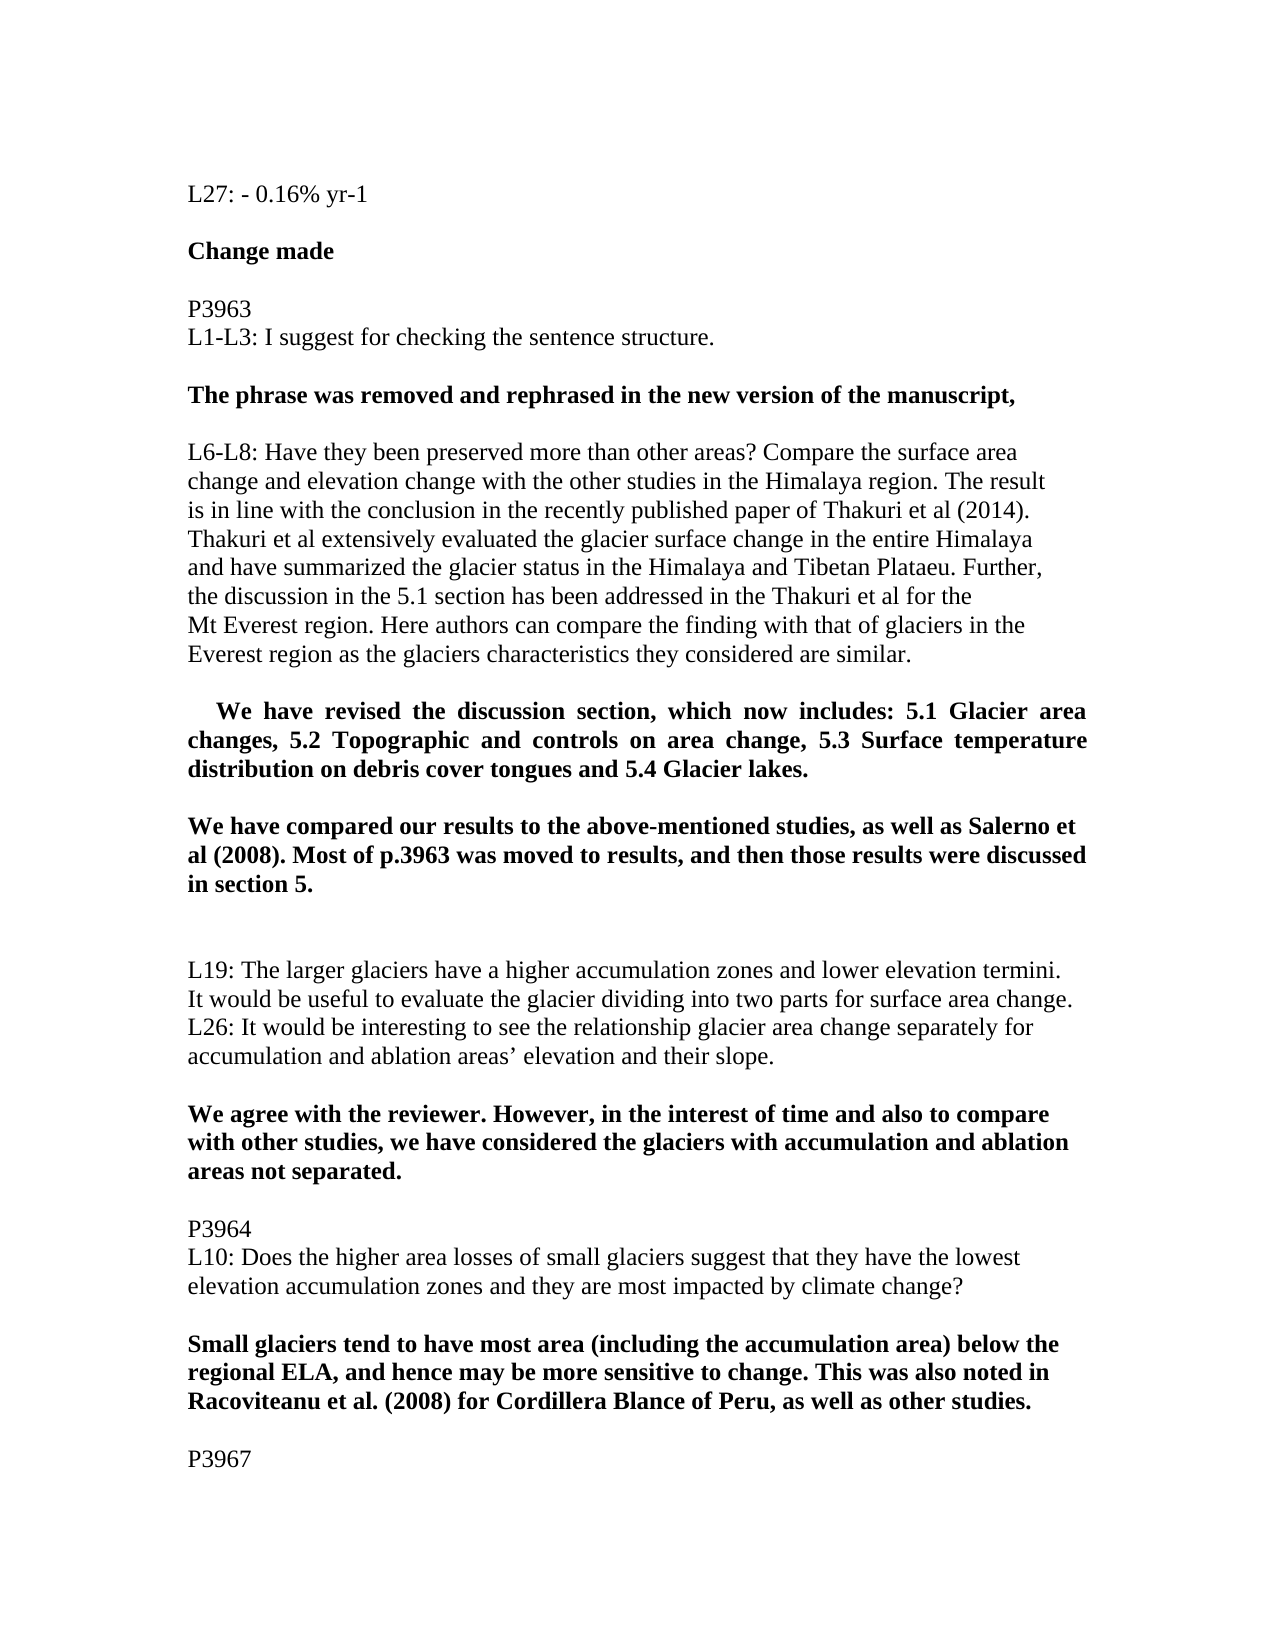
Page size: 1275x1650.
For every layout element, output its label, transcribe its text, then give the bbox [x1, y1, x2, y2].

text and have summarized the glacier status in the Himalaya and Tibetan Plataeu. Further, [187, 552, 1087, 581]
text P3963 [187, 294, 1087, 322]
text Thakuri et al extensively evaluated the glacier surface change in the entire Himalaya [187, 524, 1087, 552]
text L27: - 0.16% yr-1 [187, 179, 1087, 207]
text We agree with the reviewer. However, in the interest of time and also to compare with other studies, we have considered the glaciers with accumulation and ablation areas not separated. [187, 1099, 1087, 1185]
text Everest region as the glaciers characteristics they considered are similar. [187, 639, 1087, 667]
text P3967 [187, 1444, 1087, 1472]
text L10: Does the higher area losses of small glaciers suggest that they have the lowest [187, 1242, 1087, 1271]
text P3964 [187, 1214, 1087, 1242]
text Small glaciers tend to have most area (including the accumulation area) below the regional ELA, and hence may be more sensitive to change. This was also noted in Racoviteanu et al. (2008) for Cordillera Blance of Peru, as well as other studies. [187, 1329, 1087, 1415]
text L6-L8: Have they been preserved more than other areas? Compare the surface area [187, 437, 1087, 466]
text Mt Everest region. Here authors can compare the finding with that of glaciers in the [187, 610, 1087, 639]
text change and elevation change with the other studies in the Himalaya region. The result [187, 466, 1087, 495]
text We have revised the discussion section, which now includes: 5.1 Glacier area changes, 5.2 Topographic and controls on area change, 5.3 Surface temperature distribution on debris cover tongues and 5.4 Glacier lakes. [187, 696, 1087, 782]
text is in line with the conclusion in the recently published paper of Thakuri et al (2014). [187, 495, 1087, 524]
text the discussion in the 5.1 section has been addressed in the Thakuri et al for the [187, 581, 1087, 610]
text L19: The larger glaciers have a higher accumulation zones and lower elevation termini. [187, 955, 1087, 984]
text It would be useful to evaluate the glacier dividing into two parts for surface area change. [187, 984, 1087, 1012]
text Change made [187, 236, 1087, 265]
text We have compared our results to the above-mentioned studies, as well as Salerno et al (2008). Most of p.3963 was moved to results, and then those results were discussed in section 5. [187, 811, 1087, 897]
text L1-L3: I suggest for checking the sentence structure. [187, 322, 1087, 351]
text The phrase was removed and rephrased in the new version of the manuscript, [187, 380, 1087, 409]
text L26: It would be interesting to see the relationship glacier area change separately for [187, 1012, 1087, 1041]
text accumulation and ablation areas’ elevation and their slope. [187, 1041, 1087, 1070]
text elevation accumulation zones and they are most impacted by climate change? [187, 1271, 1087, 1300]
